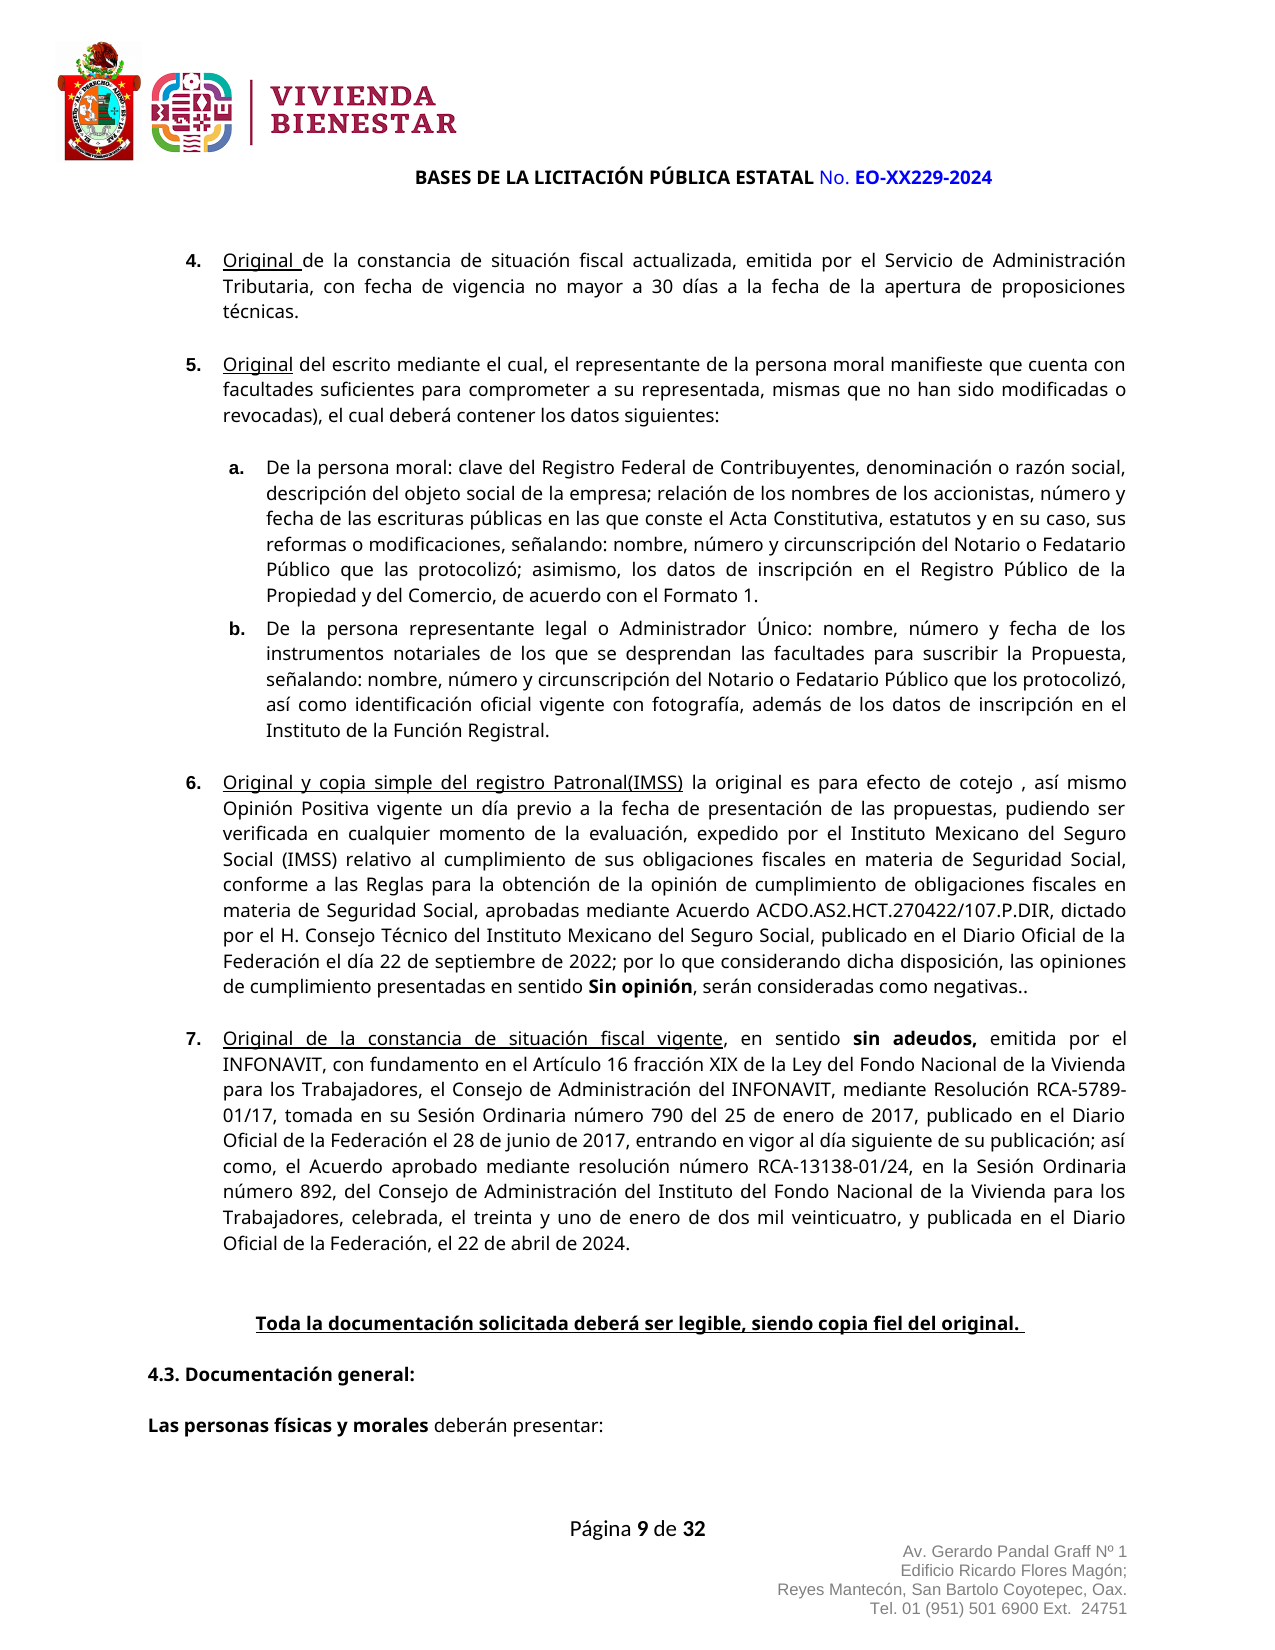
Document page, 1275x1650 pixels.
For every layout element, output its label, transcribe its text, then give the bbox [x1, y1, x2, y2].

list Original del escrito mediante el cual, el representante de la persona moral manifieste que cuenta con facultades suficientes para comprometer a su representada, mismas que no han sido modificadas o revocadas), el cual deberá contener los datos siguientes: [186, 351, 1127, 427]
text 4.3. Documentación general: [148, 1361, 1127, 1387]
text Toda la documentación solicitada deberá ser legible, siendo copia fiel del original. [148, 1310, 1127, 1336]
picture [55, 41, 143, 163]
list De la persona moral: clave del Registro Federal de Contribuyentes, denominación o razón social, descripción del objeto social de la empresa; relación de los nombres de los accionistas, número y fecha de las escrituras públicas en las que conste el Acta Constitutiva, estatutos y en su caso, sus reformas o modificaciones, señalando: nombre, número y circunscripción del Notario o Fedatario Público que las protocolizó; asimismo, los datos de inscripción en el Registro Público de la Propiedad y del Comercio, de acuerdo con el Formato 1. [229, 454, 1127, 607]
text Las personas físicas y morales deberán presentar: [148, 1412, 1127, 1438]
list Original de la constancia de situación fiscal actualizada, emitida por el Servicio de Administración Tributaria, con fecha de vigencia no mayor a 30 días a la fecha de la apertura de proposiciones técnicas. [186, 248, 1127, 324]
list De la persona representante legal o Administrador Único: nombre, número y fecha de los instrumentos notariales de los que se desprendan las facultades para suscribir la Propuesta, señalando: nombre, número y circunscripción del Notario o Fedatario Público que los protocolizó, así como identificación oficial vigente con fotografía, además de los datos de inscripción en el Instituto de la Función Registral. [229, 615, 1127, 742]
picture [147, 64, 473, 161]
list Original de la constancia de situación fiscal vigente, en sentido sin adeudos, emitida por el INFONAVIT, con fundamento en el Artículo 16 fracción XIX de la Ley del Fondo Nacional de la Vivienda para los Trabajadores, el Consejo de Administración del INFONAVIT, mediante Resolución RCA-5789-01/17, tomada en su Sesión Ordinaria número 790 del 25 de enero de 2017, publicado en el Diario Oficial de la Federación el 28 de junio de 2017, entrando en vigor al día siguiente de su publicación; así como, el Acuerdo aprobado mediante resolución número RCA-13138-01/24, en la Sesión Ordinaria número 892, del Consejo de Administración del Instituto del Fondo Nacional de la Vivienda para los Trabajadores, celebrada, el treinta y uno de enero de dos mil veinticuatro, y publicada en el Diario Oficial de la Federación, el 22 de abril de 2024. [186, 1026, 1127, 1255]
list Original y copia simple del registro Patronal(IMSS) la original es para efecto de cotejo , así mismo Opinión Positiva vigente un día previo a la fecha de presentación de las propuestas, pudiendo ser verificada en cualquier momento de la evaluación, expedido por el Instituto Mexicano del Seguro Social (IMSS) relativo al cumplimiento de sus obligaciones fiscales en materia de Seguridad Social, conforme a las Reglas para la obtención de la opinión de cumplimiento de obligaciones fiscales en materia de Seguridad Social, aprobadas mediante Acuerdo ACDO.AS2.HCT.270422/107.P.DIR, dictado por el H. Consejo Técnico del Instituto Mexicano del Seguro Social, publicado en el Diario Oficial de la Federación el día 22 de septiembre de 2022; por lo que considerando dicha disposición, las opiniones de cumplimiento presentadas en sentido Sin opinión, serán consideradas como negativas.. [186, 769, 1127, 999]
